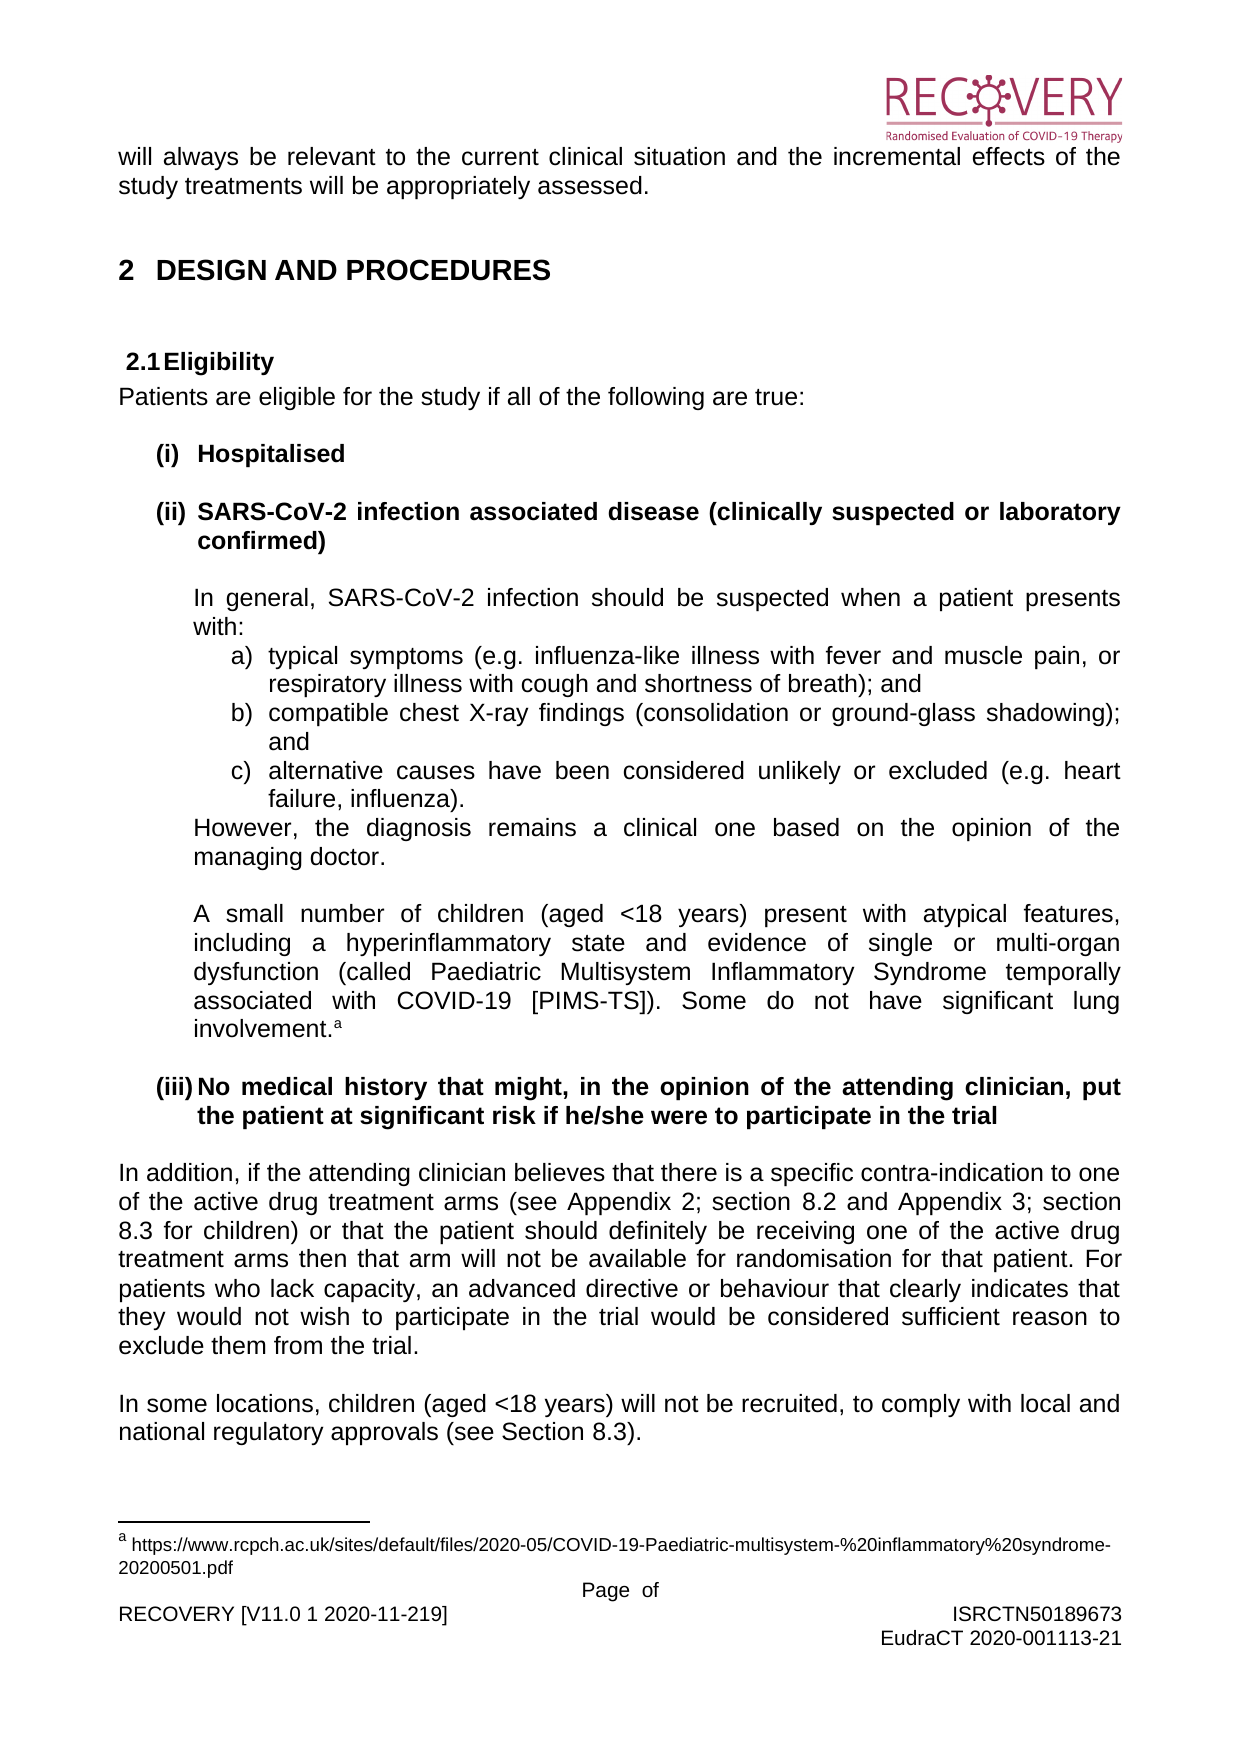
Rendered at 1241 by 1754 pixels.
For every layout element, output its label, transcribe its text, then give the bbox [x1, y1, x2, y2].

text However, the diagnosis remains a clinical one based on the opinion of the managing doctor. [193, 813, 1122, 871]
subtitle Eligibility [126, 347, 1122, 376]
text In some locations, children (aged <18 years) will not be recruited, to comply with local and national regulatory approvals (see Section 8.3). [118, 1389, 1122, 1446]
list compatible chest X-ray findings (consolidation or ground-glass shadowing); and [231, 698, 1122, 756]
text In general, SARS-CoV-2 infection should be suspected when a patient presents with: [193, 583, 1122, 641]
list alternative causes have been considered unlikely or excluded (e.g. heart failure, influenza). [231, 756, 1122, 813]
list Hospitalised [156, 439, 1122, 468]
list typical symptoms (e.g. influenza-like illness with fever and muscle pain, or respiratory illness with cough and shortness of breath); and [231, 641, 1122, 698]
list SARS-CoV-2 infection associated disease (clinically suspected or laboratory confirmed) [156, 497, 1122, 554]
text A small number of children (aged <18 years) present with atypical features, including a hyperinflammatory state and evidence of single or multi-organ dysfunction (called Paediatric Multisystem Inflammatory Syndrome temporally associated with COVID-19 [PIMS-TS]). Some do not have significant lung involvement. [193, 899, 1122, 1043]
list No medical history that might, in the opinion of the attending clinician, put the patient at significant risk if he/she were to participate in the trial [156, 1072, 1122, 1129]
text Patients are eligible for the study if all of the following are true: [118, 382, 1122, 411]
picture [886, 75, 1123, 143]
text In addition, if the attending clinician believes that there is a specific contra-indication to one of the active drug treatment arms (see Appendix 2; section 8.2 and Appendix 3; section 8.3 for children) or that the patient should definitely be receiving one of the active drug treatment arms then that arm will not be available for randomisation for that patient. For patients who lack capacity, an advanced directive or behaviour that clearly indicates that they would not wish to participate in the trial would be considered sufficient reason to exclude them from the trial. [118, 1158, 1122, 1360]
subtitle Design and Procedures [118, 253, 1122, 287]
